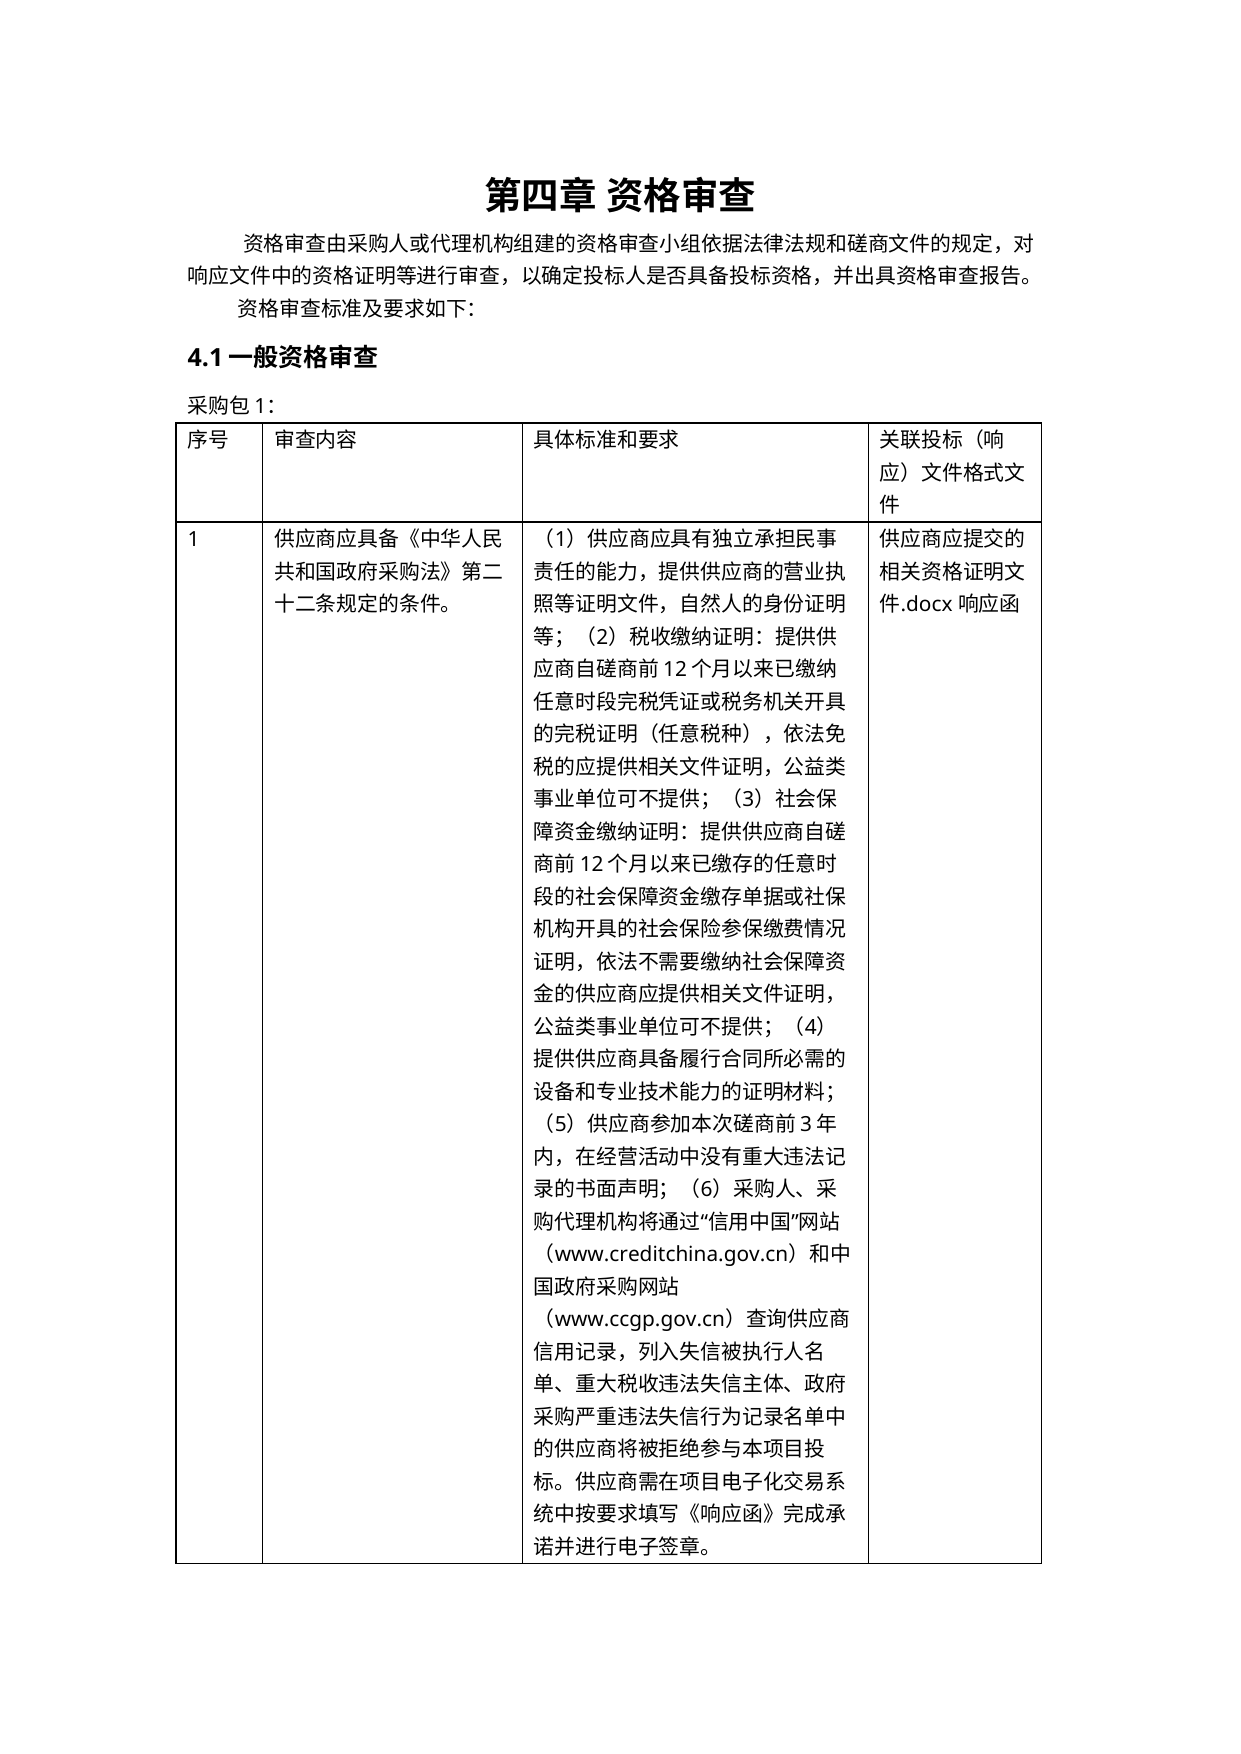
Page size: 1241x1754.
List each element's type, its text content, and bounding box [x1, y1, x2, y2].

table_cell 1 [177, 523, 262, 1563]
table_cell 供应商应提交的相关资格证明文件.docx 响应函 [869, 523, 1041, 1563]
text 资格审查由采购人或代理机构组建的资格审查小组依据法律法规和磋商文件的规定，对响应文件中的资格证明等进行审查，以确定投标人是否具备投标资格，并出具资格审查报告。 [187, 227, 1053, 292]
text 采购包1： [187, 389, 1053, 422]
text 第四章 资格审查 [187, 162, 1053, 227]
table_cell （1）供应商应具有独立承担民事责任的能力，提供供应商的营业执照等证明文件，自然人的身份证明等；（2）税收缴纳证明：提供供应商自磋商前12个月以来已缴纳任意时段完税凭证或税务机关开具的完税证明（任意税种），依法免税的应提供相关文件证明，公益类事业单位可不提供；（3）社会保障资金缴纳证明：提供供应商自磋商前12个月以来已缴存的任意时段的社会保障资金缴存单据或社保机构开具的社会保险参保缴费情况证明，依法不需要缴纳社会保障资金的供应商应提供相关文件证明，公益类事业单位可不提供；（4）提供供应商具备履行合同所必需的设备和专业技术能力的证明材料；（5）供应商参加本次磋商前3年内，在经营活动中没有重大违法记录的书面声明；（6）采购人、采购代理机构将通过“信用中国”网站（www.creditchina.gov.cn）和中国政府采购网站（www.ccgp.gov.cn）查询供应商信用记录，列入失信被执行人名单、重大税收违法失信主体、政府采购严重违法失信行为记录名单中的供应商将被拒绝参与本项目投标。供应商需在项目电子化交易系统中按要求填写《响应函》完成承诺并进行电子签章。 [523, 523, 868, 1563]
table_header 具体标准和要求 [523, 424, 868, 521]
table_header 审查内容 [263, 424, 522, 521]
table_cell 供应商应具备《中华人民共和国政府采购法》第二十二条规定的条件。 [263, 523, 522, 1563]
text 4.1一般资格审查 [187, 324, 1053, 389]
table_header 序号 [177, 424, 262, 521]
table_header 关联投标（响应）文件格式文件 [869, 424, 1041, 521]
text 资格审查标准及要求如下： [187, 292, 1053, 324]
